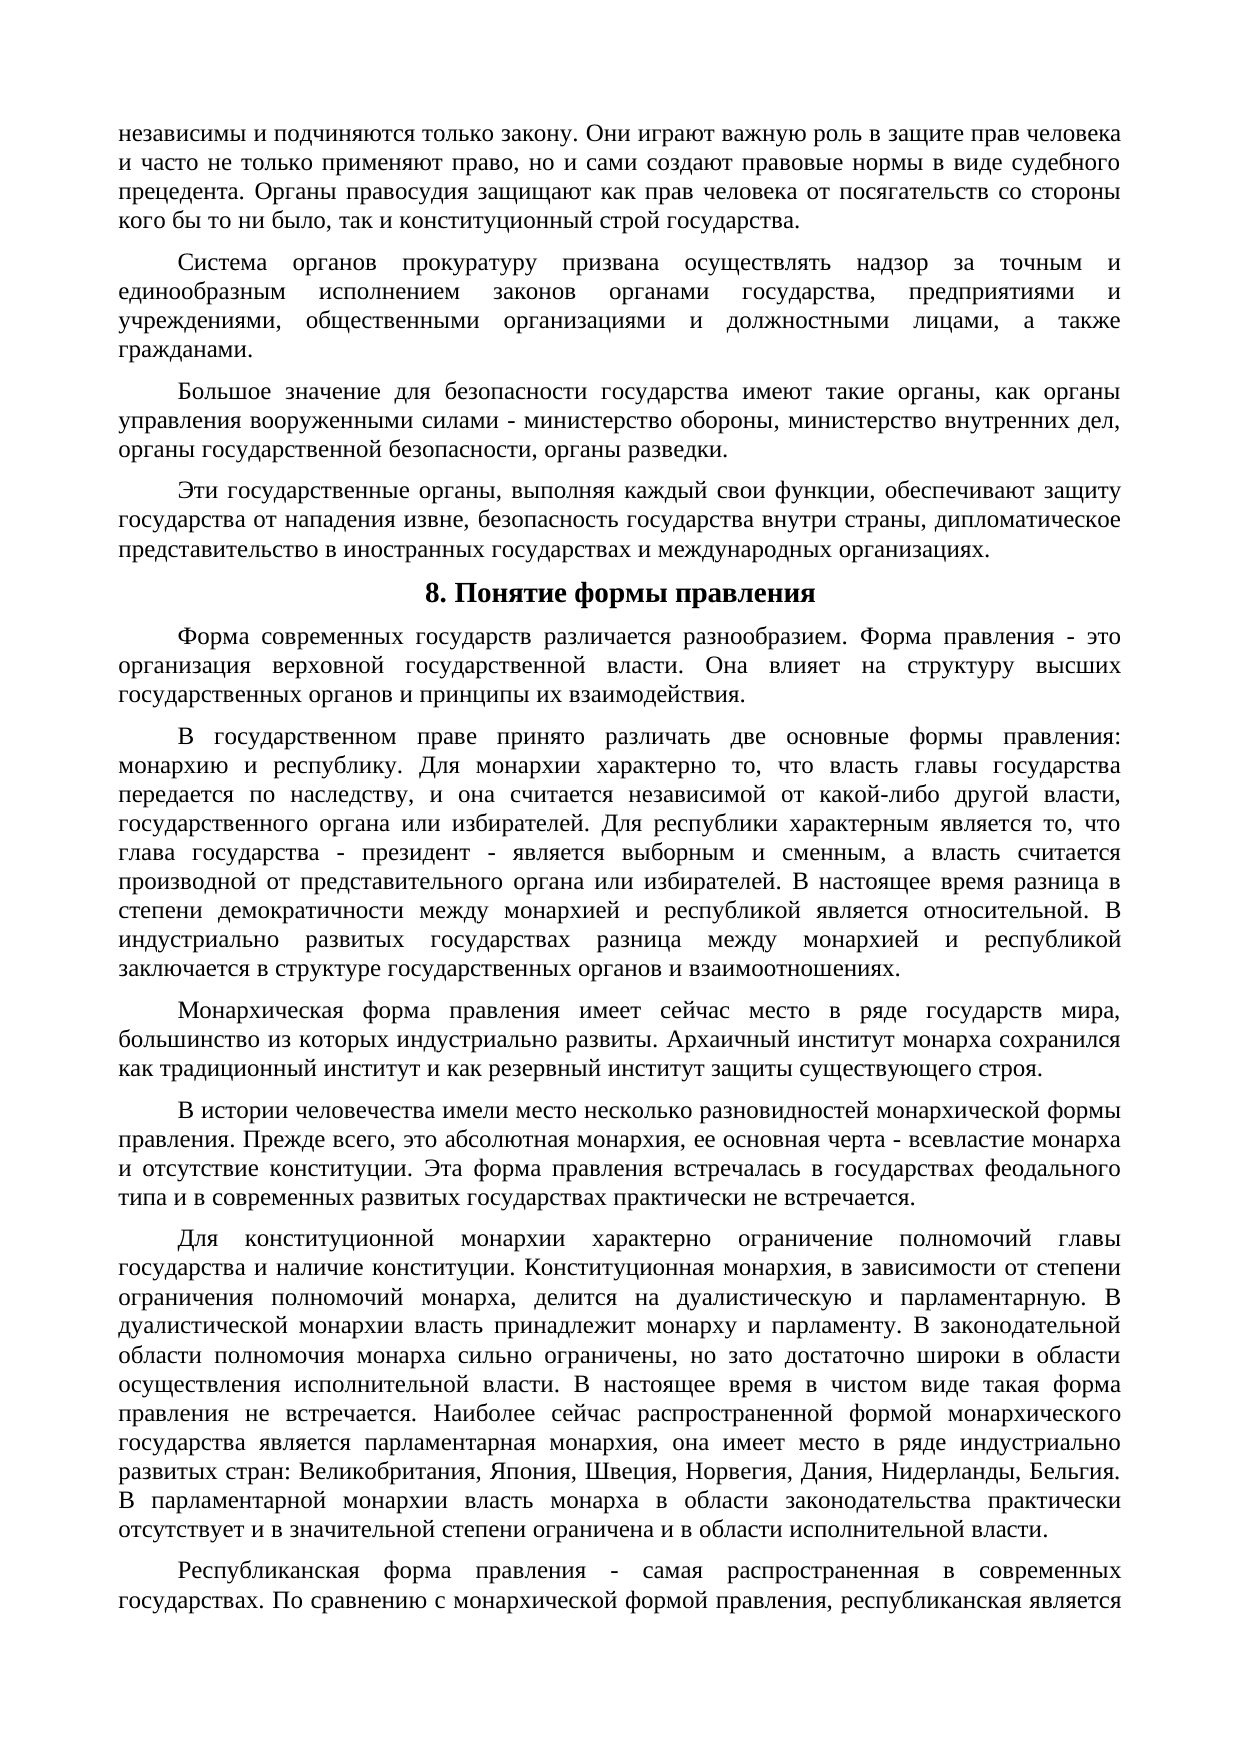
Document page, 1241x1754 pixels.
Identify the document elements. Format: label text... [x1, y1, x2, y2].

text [118, 118, 1122, 234]
text Форма современных государств различается разнообразием. Форма правления - это организация верховной государственной власти. Она влияет на структуру высших государственных органов и принципы их взаимодействия. [118, 621, 1122, 708]
text В истории человечества имели место несколько разновидностей монархической формы правления. Прежде всего, это абсолютная монархия, ее основная черта - всевластие монарха и отсутствие конституции. Эта форма правления встречалась в государствах феодального типа и в современных развитых государствах практически не встречается. [118, 1094, 1122, 1211]
text 8. Понятие формы правления [118, 575, 1122, 608]
text Система органов прокуратуру призвана осуществлять надзор за точным и единообразным исполнением законов органами государства, предприятиями и учреждениями, общественными организациями и должностными лицами, а также гражданами. [118, 247, 1122, 363]
text Для конституционной монархии характерно ограничение полномочий главы государства и наличие конституции. Конституционная монархия, в зависимости от степени ограничения полномочий монарха, делится на дуалистическую и парламентарную. В дуалистической монархии власть принадлежит монарху и парламенту. В законодательной области полномочия монарха сильно ограничены, но зато достаточно широки в области осуществления исполнительной власти. В настоящее время в чистом виде такая форма правления не встречается. Наиболее сейчас распространенной формой монархического государства является парламентарная монархия, она имеет место в ряде индустриально развитых стран: Великобритания, Япония, Швеция, Норвегия, Дания, Нидерланды, Бельгия. В парламентарной монархии власть монарха в области законодательства практически отсутствует и в значительной степени ограничена и в области исполнительной власти. [118, 1223, 1122, 1543]
text Монархическая форма правления имеет сейчас место в ряде государств мира, большинство из которых индустриально развиты. Архаичный институт монарха сохранился как традиционный институт и как резервный институт защиты существующего строя. [118, 995, 1122, 1082]
text Большое значение для безопасности государства имеют такие органы, как органы управления вооруженными силами - министерство обороны, министерство внутренних дел, органы государственной безопасности, органы разведки. [118, 376, 1122, 463]
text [118, 1555, 1122, 1613]
text Эти государственные органы, выполняя каждый свои функции, обеспечивают защиту государства от нападения извне, безопасность государства внутри страны, дипломатическое представительство в иностранных государствах и международных организациях. [118, 475, 1122, 562]
text В государственном праве принято различать две основные формы правления: монархию и республику. Для монархии характерно то, что власть главы государства передается по наследству, и она считается независимой от какой-либо другой власти, государственного органа или избирателей. Для республики характерным является то, что глава государства - президент - является выборным и сменным, а власть считается производной от представительного органа или избирателей. В настоящее время разница в степени демократичности между монархией и республикой является относительной. В индустриально развитых государствах разница между монархией и республикой заключается в структуре государственных органов и взаимоотношениях. [118, 721, 1122, 982]
